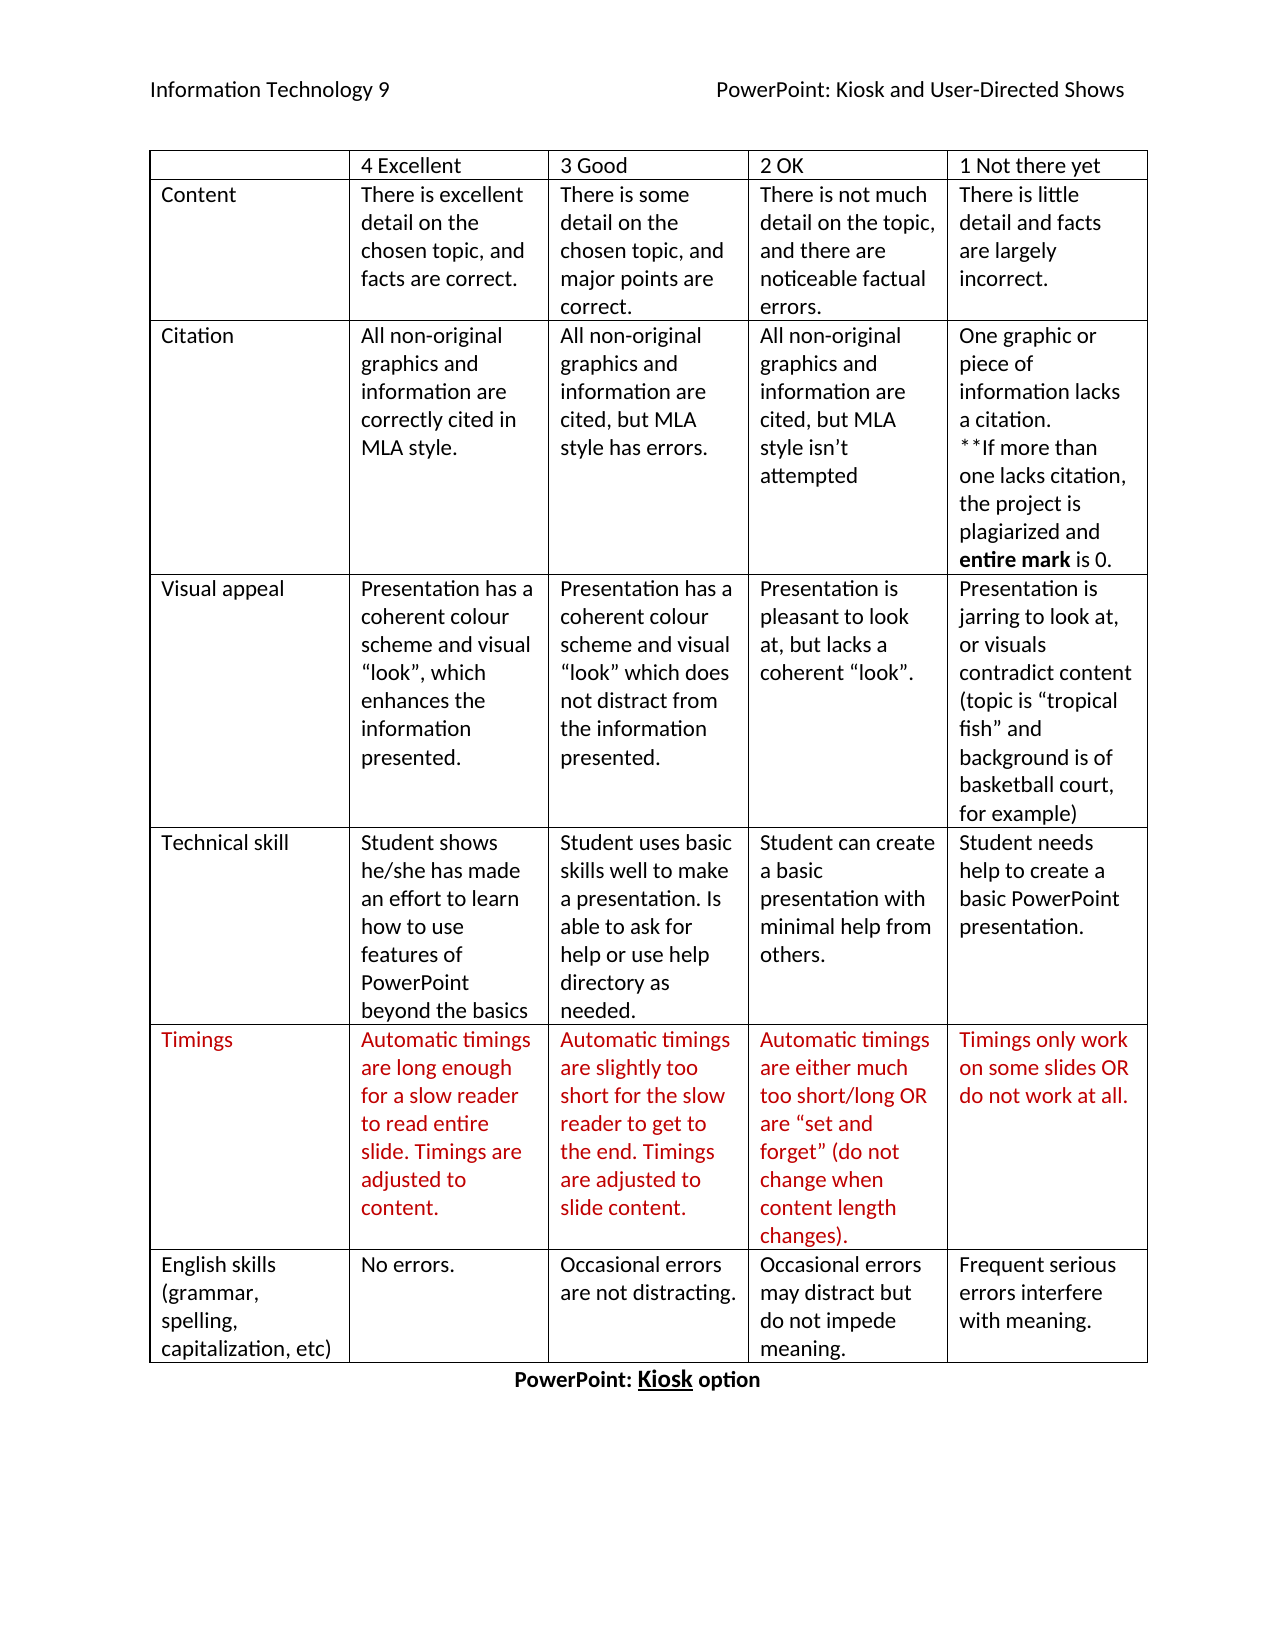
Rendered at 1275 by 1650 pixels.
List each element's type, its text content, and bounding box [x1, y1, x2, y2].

table_cell Presentation has a coherent colour scheme and visual “look” which does not distract from the information presented. [549, 575, 748, 827]
table_cell Timings only work on some slides OR do not work at all. [948, 1025, 1147, 1249]
table_cell English skills (grammar, spelling, capitalization, etc) [151, 1250, 349, 1362]
table_cell Occasional errors may distract but do not impede meaning. [749, 1250, 947, 1362]
text PowerPoint: Kiosk option [150, 1363, 1125, 1394]
table_header 3 Good [549, 151, 748, 179]
table_cell All non-original graphics and information are cited, but MLA style isn’t attempted [749, 321, 947, 573]
table_cell There is not much detail on the topic, and there are noticeable factual errors. [749, 180, 947, 320]
table_header [151, 151, 349, 179]
table_cell One graphic or piece of information lacks a citation. **If more than one lacks citation, the project is plagiarized and entire mark is 0. [948, 321, 1147, 573]
table_cell All non-original graphics and information are cited, but MLA style has errors. [549, 321, 748, 573]
table_cell Automatic timings are slightly too short for the slow reader to get to the end. Timings are adjusted to slide content. [549, 1025, 748, 1249]
table_cell Student uses basic skills well to make a presentation. Is able to ask for help or use help directory as needed. [549, 828, 748, 1024]
table_cell Citation [151, 321, 349, 573]
table_cell Content [151, 180, 349, 320]
table_cell Automatic timings are long enough for a slow reader to read entire slide. Timings are adjusted to content. [350, 1025, 548, 1249]
table_cell There is some detail on the chosen topic, and major points are correct. [549, 180, 748, 320]
table_cell Presentation has a coherent colour scheme and visual “look”, which enhances the information presented. [350, 575, 548, 827]
table_cell Student can create a basic presentation with minimal help from others. [749, 828, 947, 1024]
table_header 2 OK [749, 151, 947, 179]
table_cell Frequent serious errors interfere with meaning. [948, 1250, 1147, 1362]
table_cell There is excellent detail on the chosen topic, and facts are correct. [350, 180, 548, 320]
table_cell Presentation is jarring to look at, or visuals contradict content (topic is “tropical fish” and background is of basketball court, for example) [948, 575, 1147, 827]
table_cell Visual appeal [151, 575, 349, 827]
table_cell Technical skill [151, 828, 349, 1024]
table_cell Automatic timings are either much too short/long OR are “set and forget” (do not change when content length changes). [749, 1025, 947, 1249]
table_cell Presentation is pleasant to look at, but lacks a coherent “look”. [749, 575, 947, 827]
table_cell Student shows he/she has made an effort to learn how to use features of PowerPoint beyond the basics [350, 828, 548, 1024]
table_header 4 Excellent [350, 151, 548, 179]
table_header 1 Not there yet [948, 151, 1147, 179]
table_cell No errors. [350, 1250, 548, 1362]
table_cell All non-original graphics and information are correctly cited in MLA style. [350, 321, 548, 573]
table_cell Timings [151, 1025, 349, 1249]
table_cell There is little detail and facts are largely incorrect. [948, 180, 1147, 320]
table_cell Occasional errors are not distracting. [549, 1250, 748, 1362]
table_cell Student needs help to create a basic PowerPoint presentation. [948, 828, 1147, 1024]
